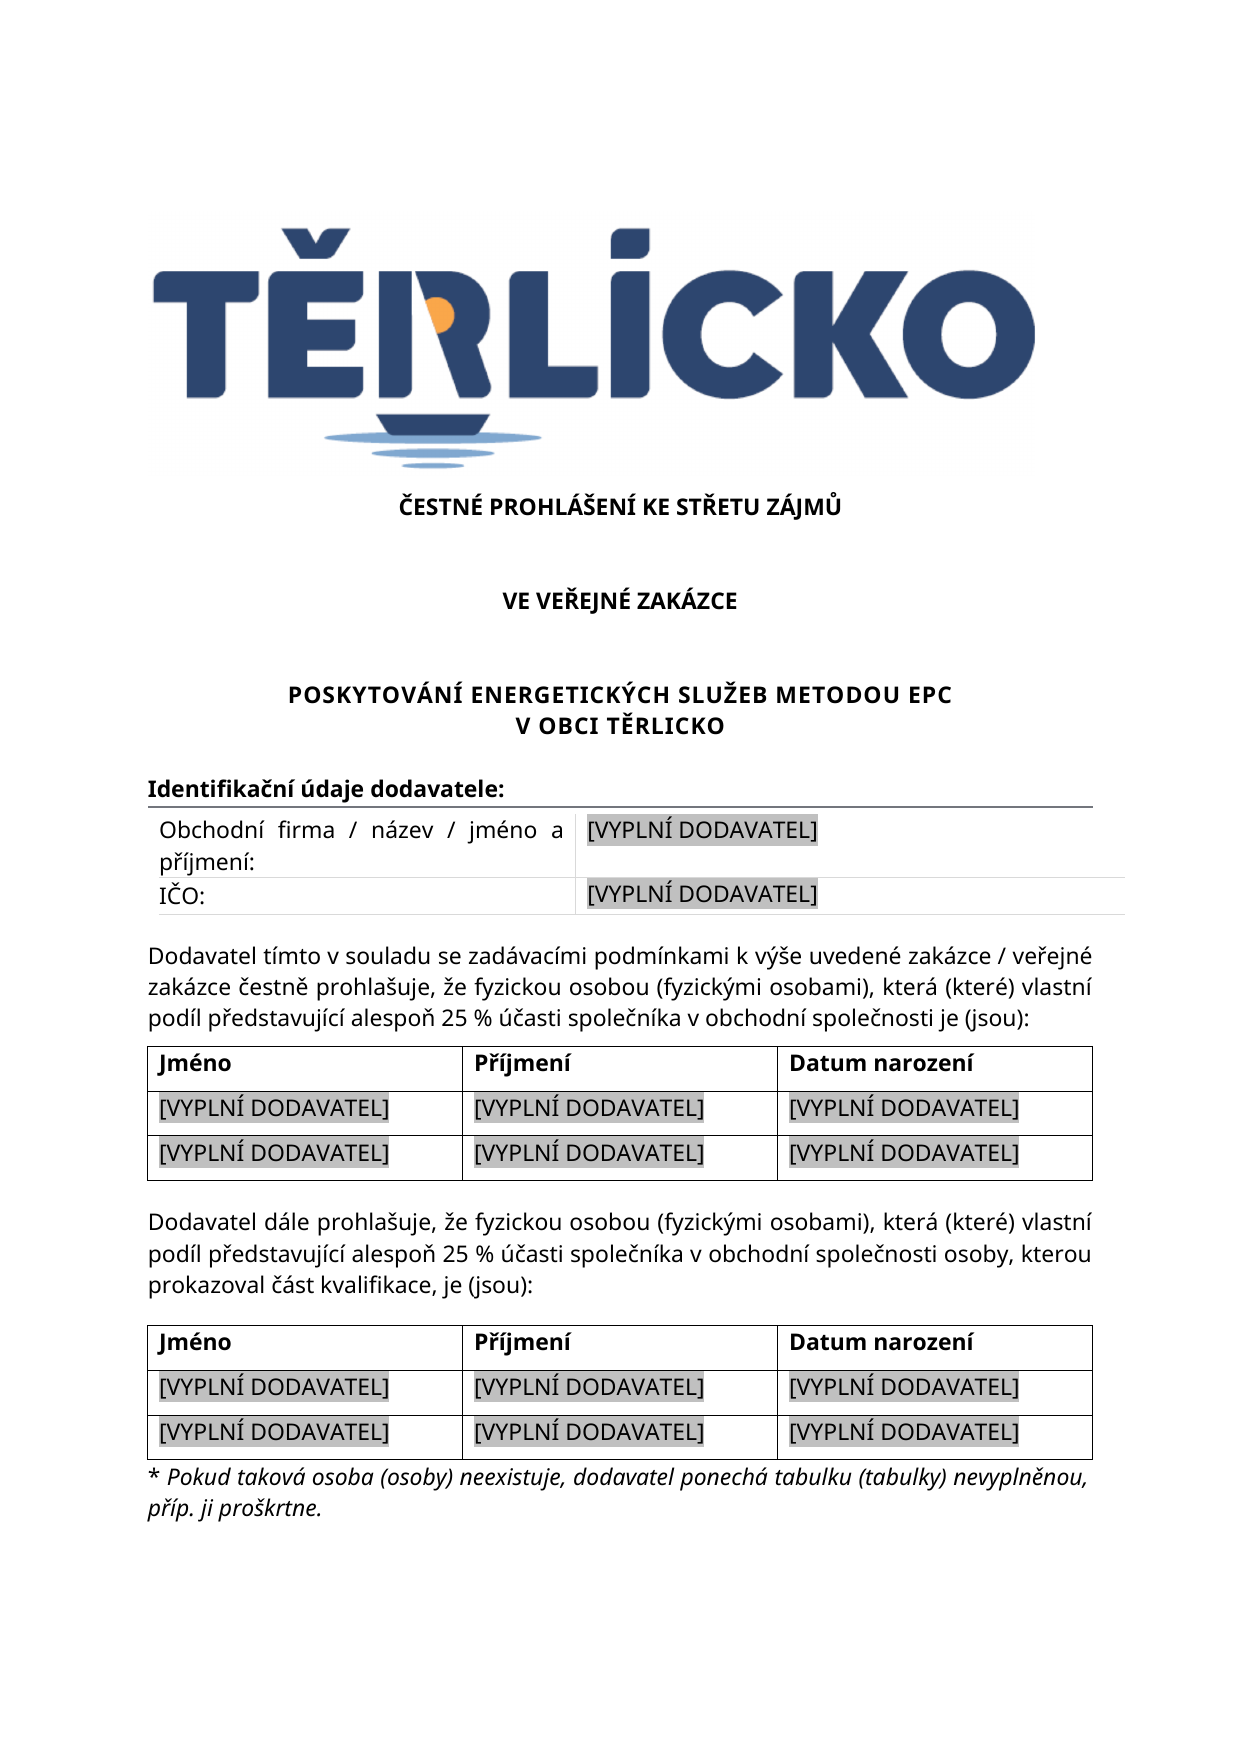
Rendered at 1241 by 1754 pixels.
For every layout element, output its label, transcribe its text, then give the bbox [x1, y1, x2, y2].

text ve veřejné zakázce [148, 585, 1093, 616]
table_header Jméno [148, 1047, 462, 1091]
table_header [VYPLNÍ DODAVATEL] [576, 814, 1125, 877]
table_cell [VYPLNÍ DODAVATEL] [778, 1136, 1092, 1180]
table_cell [VYPLNÍ DODAVATEL] [463, 1092, 777, 1135]
table_header Jméno [148, 1326, 462, 1370]
table_cell [VYPLNÍ DODAVATEL] [463, 1371, 777, 1414]
table_cell [VYPLNÍ DODAVATEL] [148, 1416, 462, 1459]
table_cell [VYPLNÍ DODAVATEL] [148, 1371, 462, 1414]
table_cell [VYPLNÍ DODAVATEL] [148, 1136, 462, 1180]
table_cell [VYPLNÍ DODAVATEL] [463, 1416, 777, 1459]
text * Pokud taková osoba (osoby) neexistuje, dodavatel ponechá tabulku (tabulky) nevyplněnou, příp. ji proškrtne. [148, 1460, 1093, 1523]
table_cell [VYPLNÍ DODAVATEL] [778, 1092, 1092, 1135]
table_cell [VYPLNÍ DODAVATEL] [576, 878, 1125, 913]
text Identifikační údaje dodavatele: [148, 773, 1093, 806]
table_header Datum narození [778, 1326, 1092, 1370]
table_header Příjmení [463, 1047, 777, 1091]
table_header Obchodní firma / název / jméno a příjmení: [159, 814, 575, 877]
table_header Datum narození [778, 1047, 1092, 1091]
text Dodavatel dále prohlašuje, že fyzickou osobou (fyzickými osobami), která (které) vlastní podíl představující alespoň 25 % účasti společníka v obchodní společnosti osoby, kterou prokazoval část kvalifikace, je (jsou): [148, 1206, 1093, 1300]
text Poskytování energetických služeb metodou EPC [148, 679, 1093, 710]
table_cell [VYPLNÍ DODAVATEL] [148, 1092, 462, 1135]
text Dodavatel tímto v souladu se zadávacími podmínkami k výše uvedené zakázce / veřejné zakázce čestně prohlašuje, že fyzickou osobou (fyzickými osobami), která (které) vlastní podíl představující alespoň 25 % účasti společníka v obchodní společnosti je (jsou): [148, 939, 1093, 1033]
table_header Příjmení [463, 1326, 777, 1370]
table_cell [VYPLNÍ DODAVATEL] [778, 1416, 1092, 1459]
table_cell [VYPLNÍ DODAVATEL] [463, 1136, 777, 1180]
table_cell IČO: [159, 878, 575, 913]
table_cell [VYPLNÍ DODAVATEL] [778, 1371, 1092, 1414]
text v obci Těrlicko [148, 710, 1093, 741]
picture [147, 211, 1035, 476]
text ČESTNÉ PROHLÁŠENÍ KE STŘETU zájmů [148, 304, 1093, 523]
